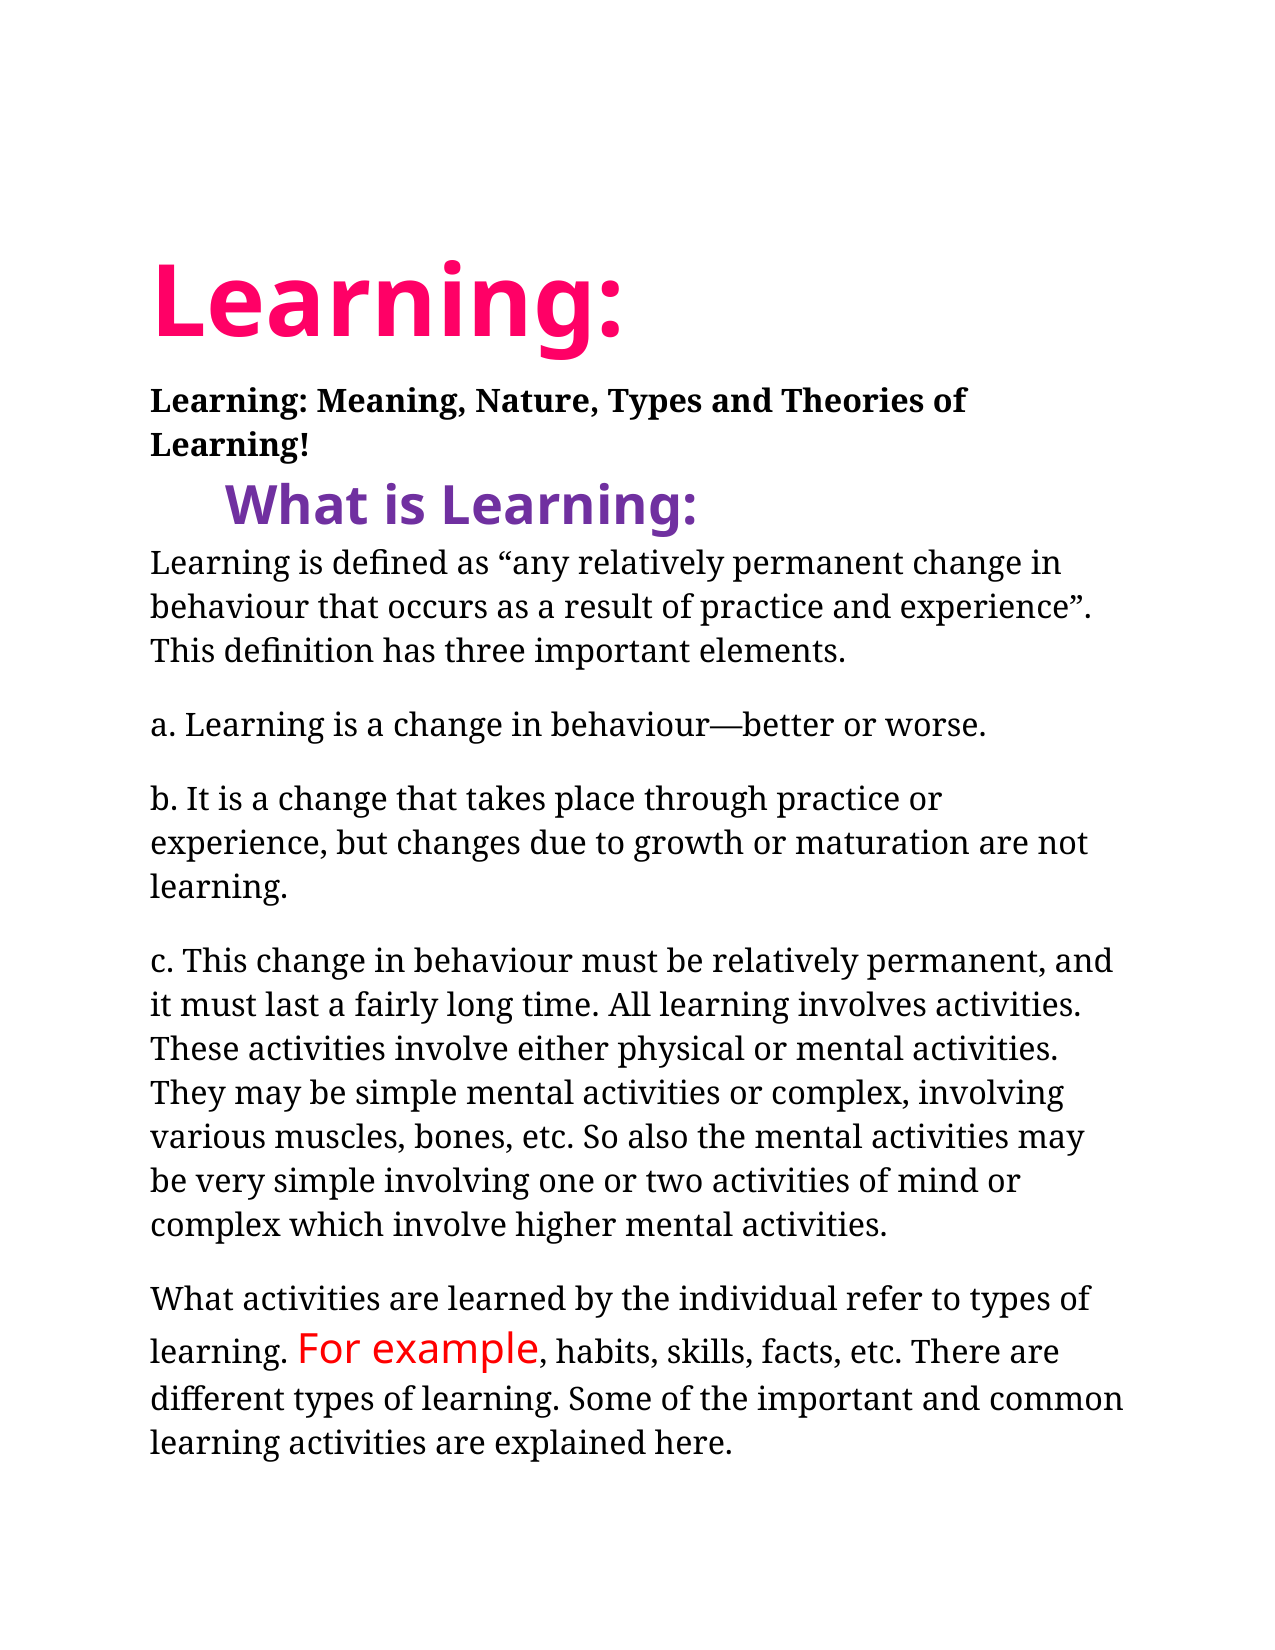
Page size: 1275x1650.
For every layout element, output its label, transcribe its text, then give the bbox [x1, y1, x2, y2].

text a. Learning is a change in behaviour—better or worse. [150, 702, 1125, 746]
text What is Learning: [150, 466, 1125, 540]
text What activities are learned by the individual refer to types of learning. For example, habits, skills, facts, etc. There are different types of learning. Some of the important and common learning activities are explained here. [150, 1275, 1125, 1464]
text c. This change in behaviour must be relatively permanent, and it must last a fairly long time. All learning involves activities. These activities involve either physical or mental activities. They may be simple mental activities or complex, involving various muscles, bones, etc. So also the mental activities may be very simple involving one or two activities of mind or complex which involve higher mental activities. [150, 938, 1125, 1245]
text Learning: [150, 229, 1125, 366]
text Learning: Meaning, Nature, Types and Theories of Learning! [150, 378, 1125, 466]
text b. It is a change that takes place through practice or experience, but changes due to growth or maturation are not learning. [150, 776, 1125, 908]
text Learning is defined as “any relatively permanent change in behaviour that occurs as a result of practice and experience”. This definition has three important elements. [150, 540, 1125, 672]
